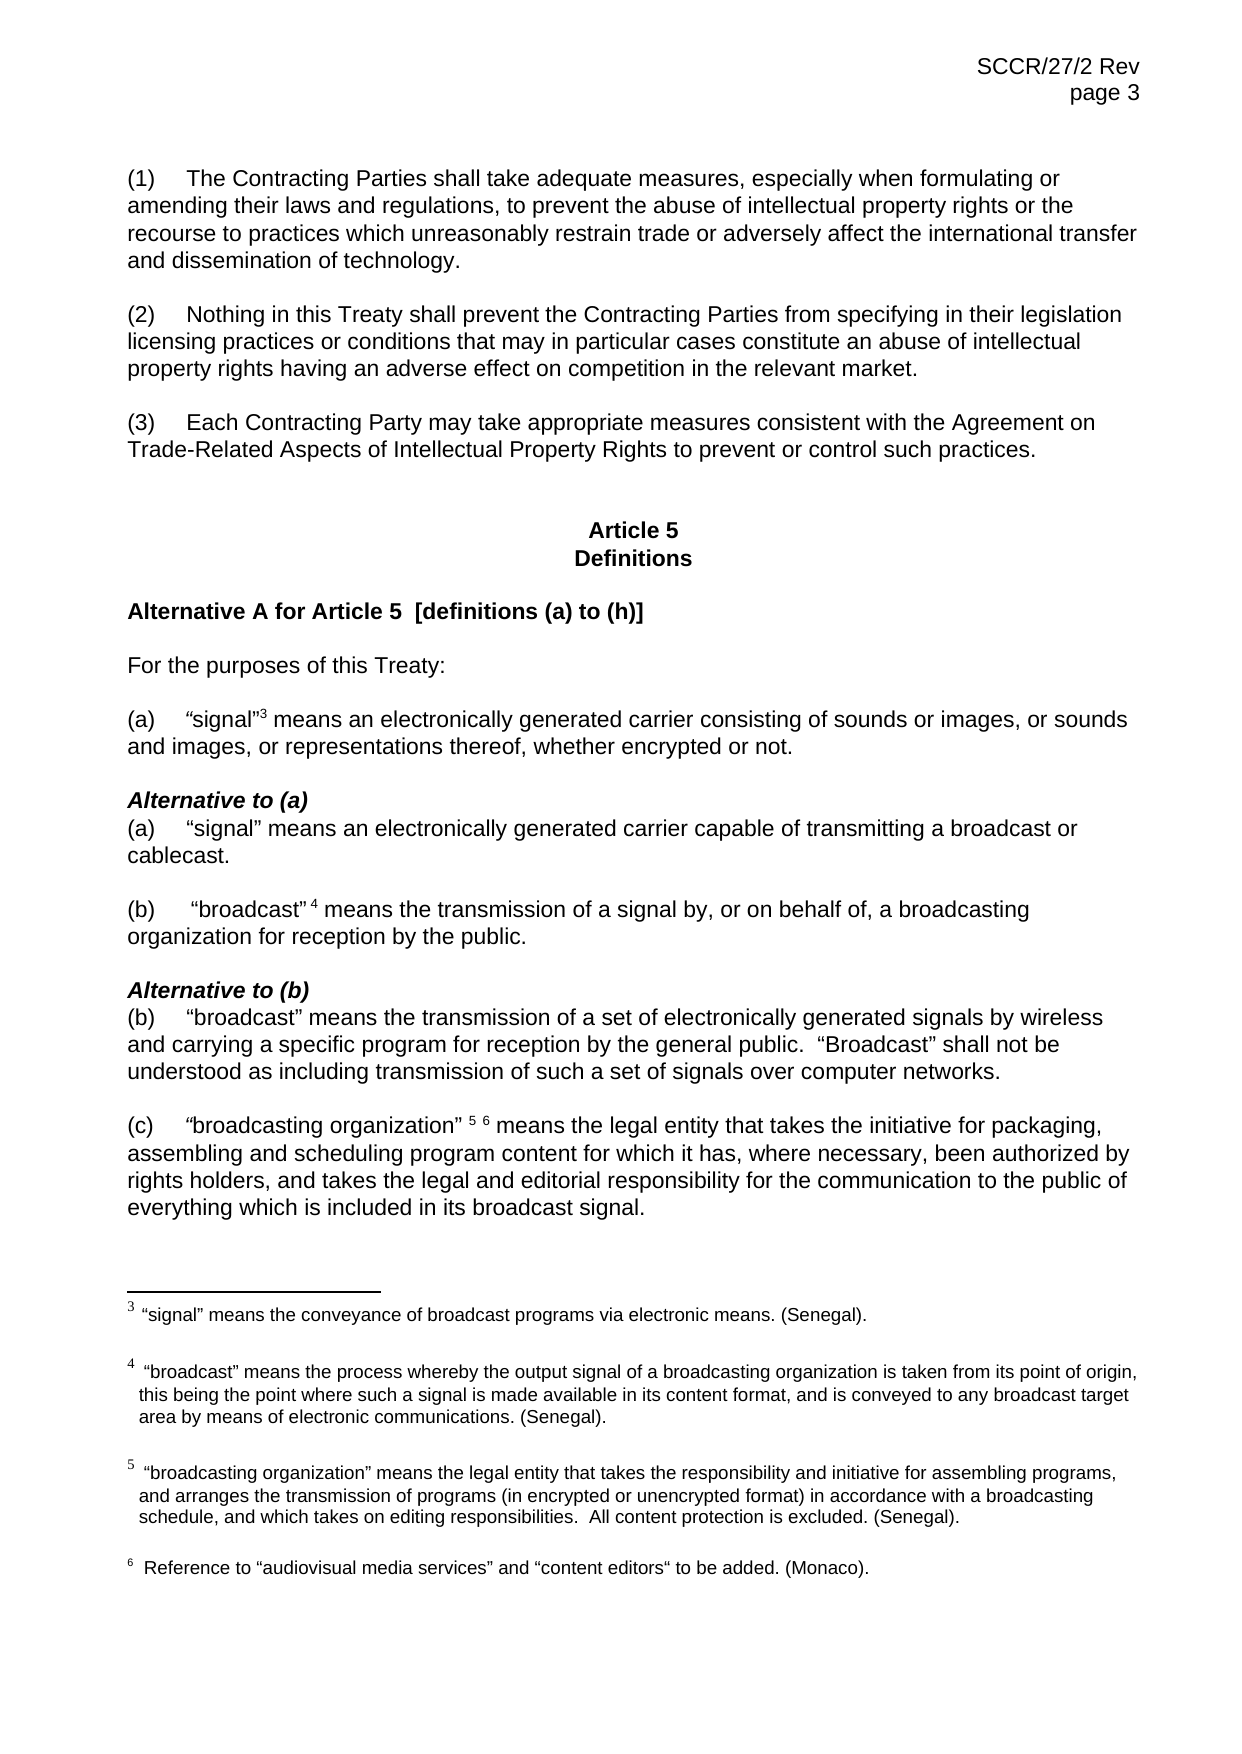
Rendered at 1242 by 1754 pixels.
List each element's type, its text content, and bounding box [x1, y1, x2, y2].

list (c) “broadcasting organization” means the legal entity that takes the initiative for packaging, assembling and scheduling program content for which it has, where necessary, been authorized by rights holders, and takes the legal and editorial responsibility for the communication to the public of everything which is included in its broadcast signal. [127, 1112, 1139, 1220]
text Alternative A for Article 5 [definitions (a) to (h)] [127, 597, 1139, 624]
subtitle Definitions [127, 544, 1139, 571]
text Alternative to (a) [127, 787, 1139, 814]
list (b) “broadcast” means the transmission of a set of electronically generated signals by wireless and carrying a specific program for reception by the general public. “Broadcast” shall not be understood as including transmission of such a set of signals over computer networks. [127, 1003, 1139, 1085]
list Alternative to (b) [127, 976, 1139, 1003]
list “signal” means an electronically generated carrier consisting of sounds or images, or sounds and images, or representations thereof, whether encrypted or not. [127, 706, 1139, 760]
text (a) “signal” means an electronically generated carrier capable of transmitting a broadcast or cablecast. [127, 814, 1139, 868]
list (b) “broadcast” means the transmission of a signal by, or on behalf of, a broadcasting organization for reception by the public. [127, 895, 1139, 949]
text For the purposes of this Treaty: [127, 651, 1139, 678]
text (3) Each Contracting Party may take appropriate measures consistent with the Agreement on Trade-Related Aspects of Intellectual Property Rights to prevent or control such practices. [127, 408, 1139, 462]
subtitle Article 5 [127, 517, 1139, 544]
text (2) Nothing in this Treaty shall prevent the Contracting Parties from specifying in their legislation licensing practices or conditions that may in particular cases constitute an abuse of intellectual property rights having an adverse effect on competition in the relevant market. [127, 300, 1139, 381]
text (1) The Contracting Parties shall take adequate measures, especially when formulating or amending their laws and regulations, to prevent the abuse of intellectual property rights or the recourse to practices which unreasonably restrain trade or adversely affect the international transfer and dissemination of technology. [127, 164, 1139, 273]
